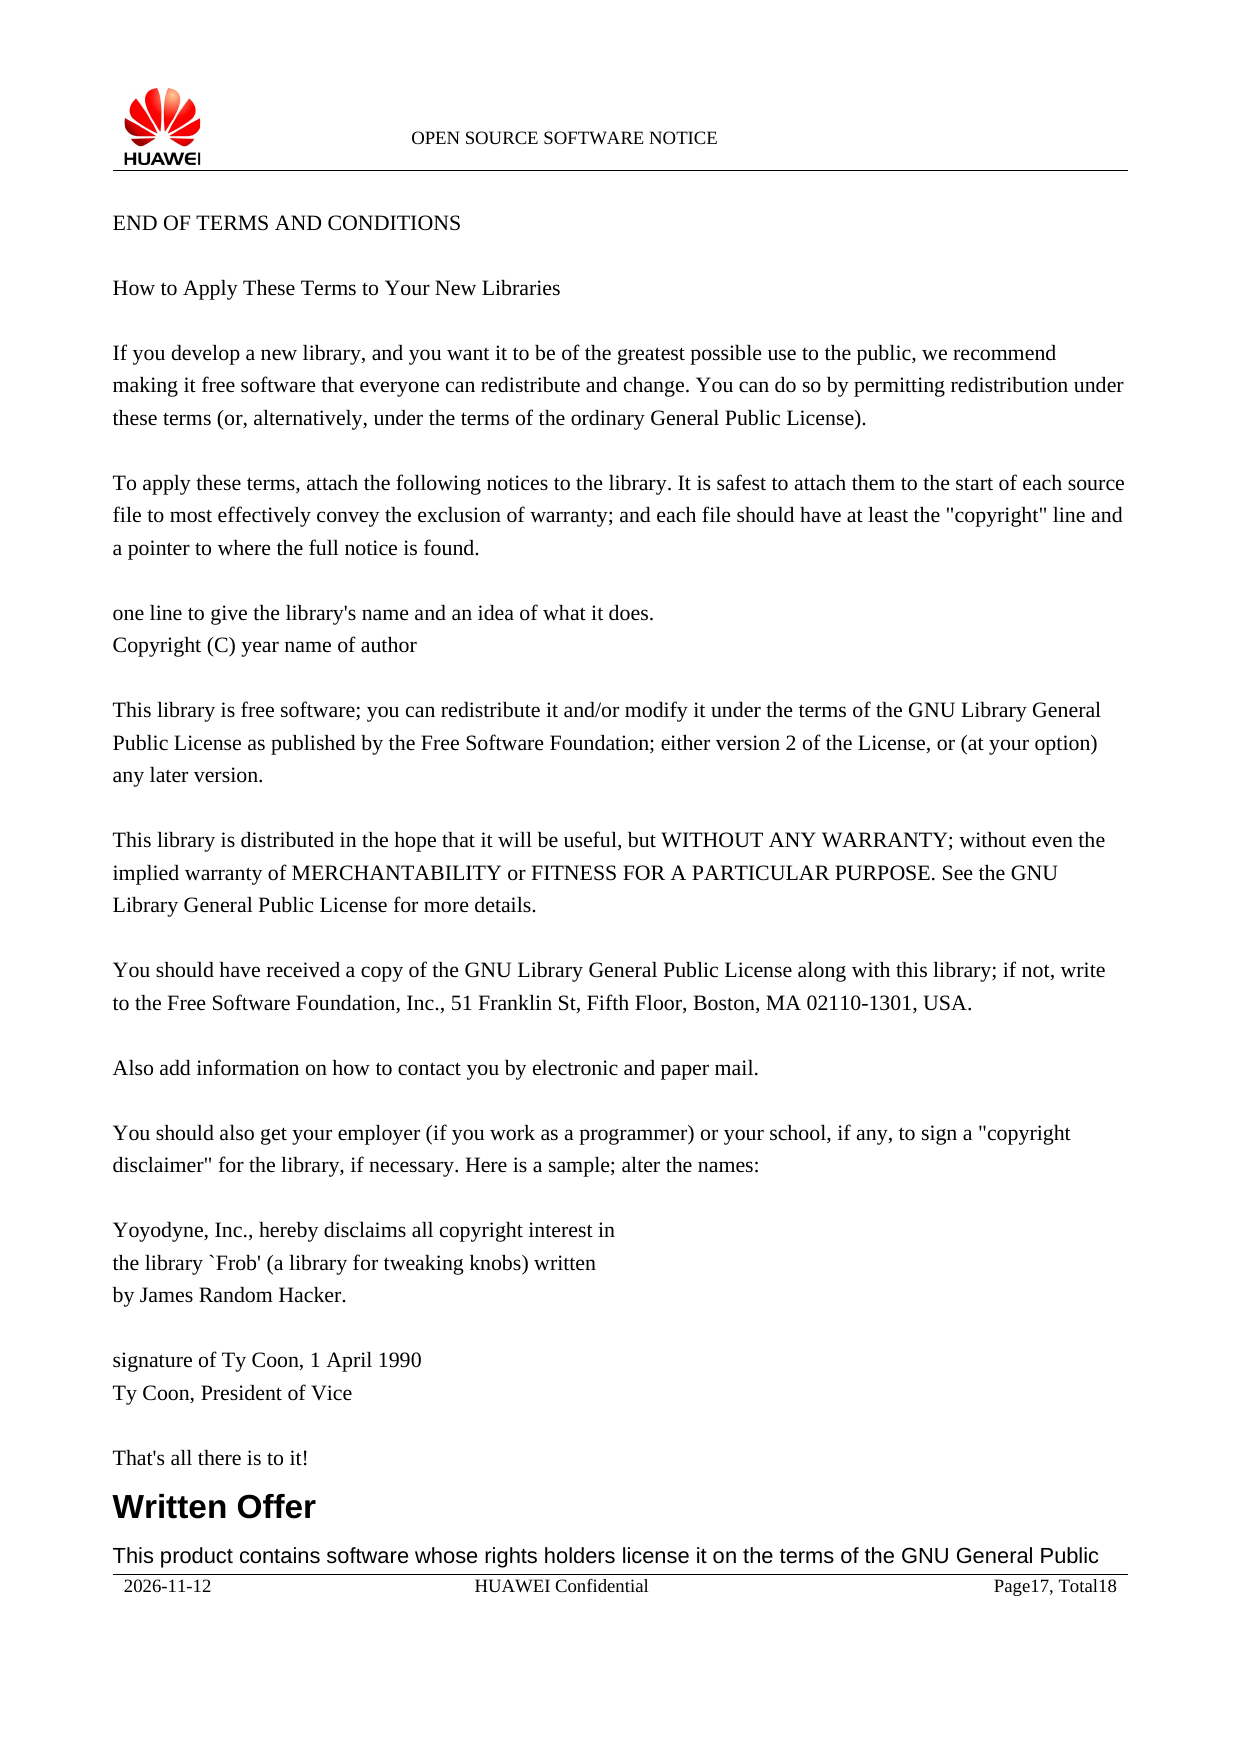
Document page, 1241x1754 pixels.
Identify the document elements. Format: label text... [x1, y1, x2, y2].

text Written Offer [112, 1474, 1128, 1539]
picture [124, 88, 201, 165]
